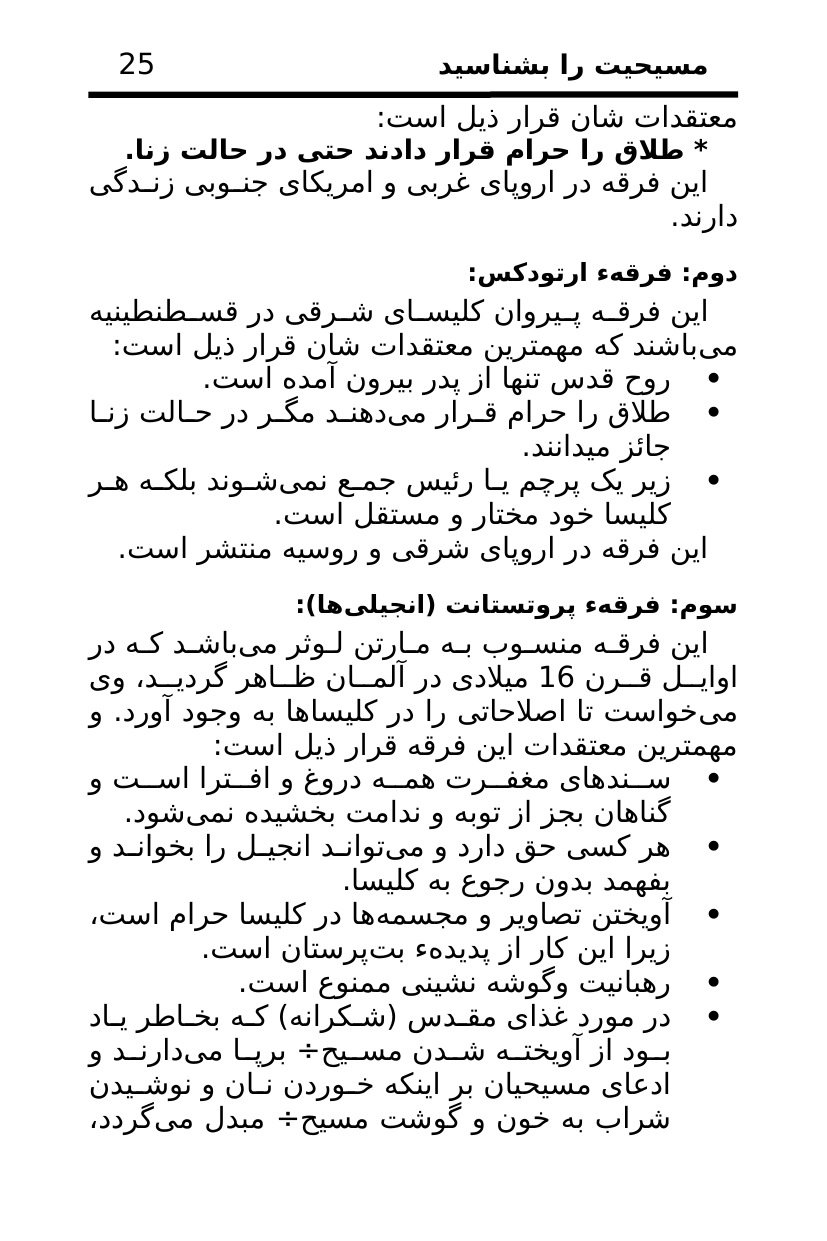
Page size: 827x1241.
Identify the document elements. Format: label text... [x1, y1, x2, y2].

list سند‌های مغفرت همه دروغ و افترا است و گناهان بجز از توبه و ندامت بخشیده نمی‌شود. [89, 762, 708, 830]
list زیر یک پرچم یا رئیس جمع نمی‌شوند بلکه هر کلیسا خود مختار و مستقل است. [89, 464, 708, 532]
text * طلاق را حرام قرار دادند حتی در حالت زنا. [89, 134, 738, 166]
text این فرقه پیروان کلیسای شرقی در قسطنطینیه می‌باشند که مهمترین معتقدات شان قرار ذیل است: [89, 294, 738, 362]
text این فرقه در اروپای شرقی و روسیه منتشر است. [89, 532, 738, 566]
text این فرقه در اروپای غربی و امریکای جنوبی زندگی دارند. [89, 166, 738, 233]
list روح قدس تنها از پدر بیرون آمده است. [89, 362, 708, 396]
text دوم: فرقهء ارتودکس: [89, 258, 738, 288]
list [89, 999, 708, 1135]
text این فرقه منسوب به مارتن لوثر می‌باشد که در اوایل قرن 16 میلادی در آلمان ظاهر گردید، وی می‌خواست تا اصلاحاتی را در کلیسا‌ها به وجود آورد. و مهمترین معتقدات این فرقه قرار ذیل است: [89, 626, 738, 762]
list هر کسی حق دارد و می‌تواند انجیل را بخواند و بفهمد بدون رجوع به کلیسا. [89, 830, 708, 898]
list رهبانیت وگوشه نشینی ممنوع است. [89, 966, 708, 999]
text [89, 100, 738, 134]
list طلاق را حرام قرار می‌دهند مگر در حالت زنا جائز میدانند. [89, 396, 708, 464]
list آویختن تصاویر و مجسمه‌ها در کلیسا حرام است، زیرا این کار از پدیدهء بت‌پرستان است. [89, 898, 708, 966]
text سوم: فرقهء پروتستانت (انجیلی‌ها): [89, 591, 738, 620]
